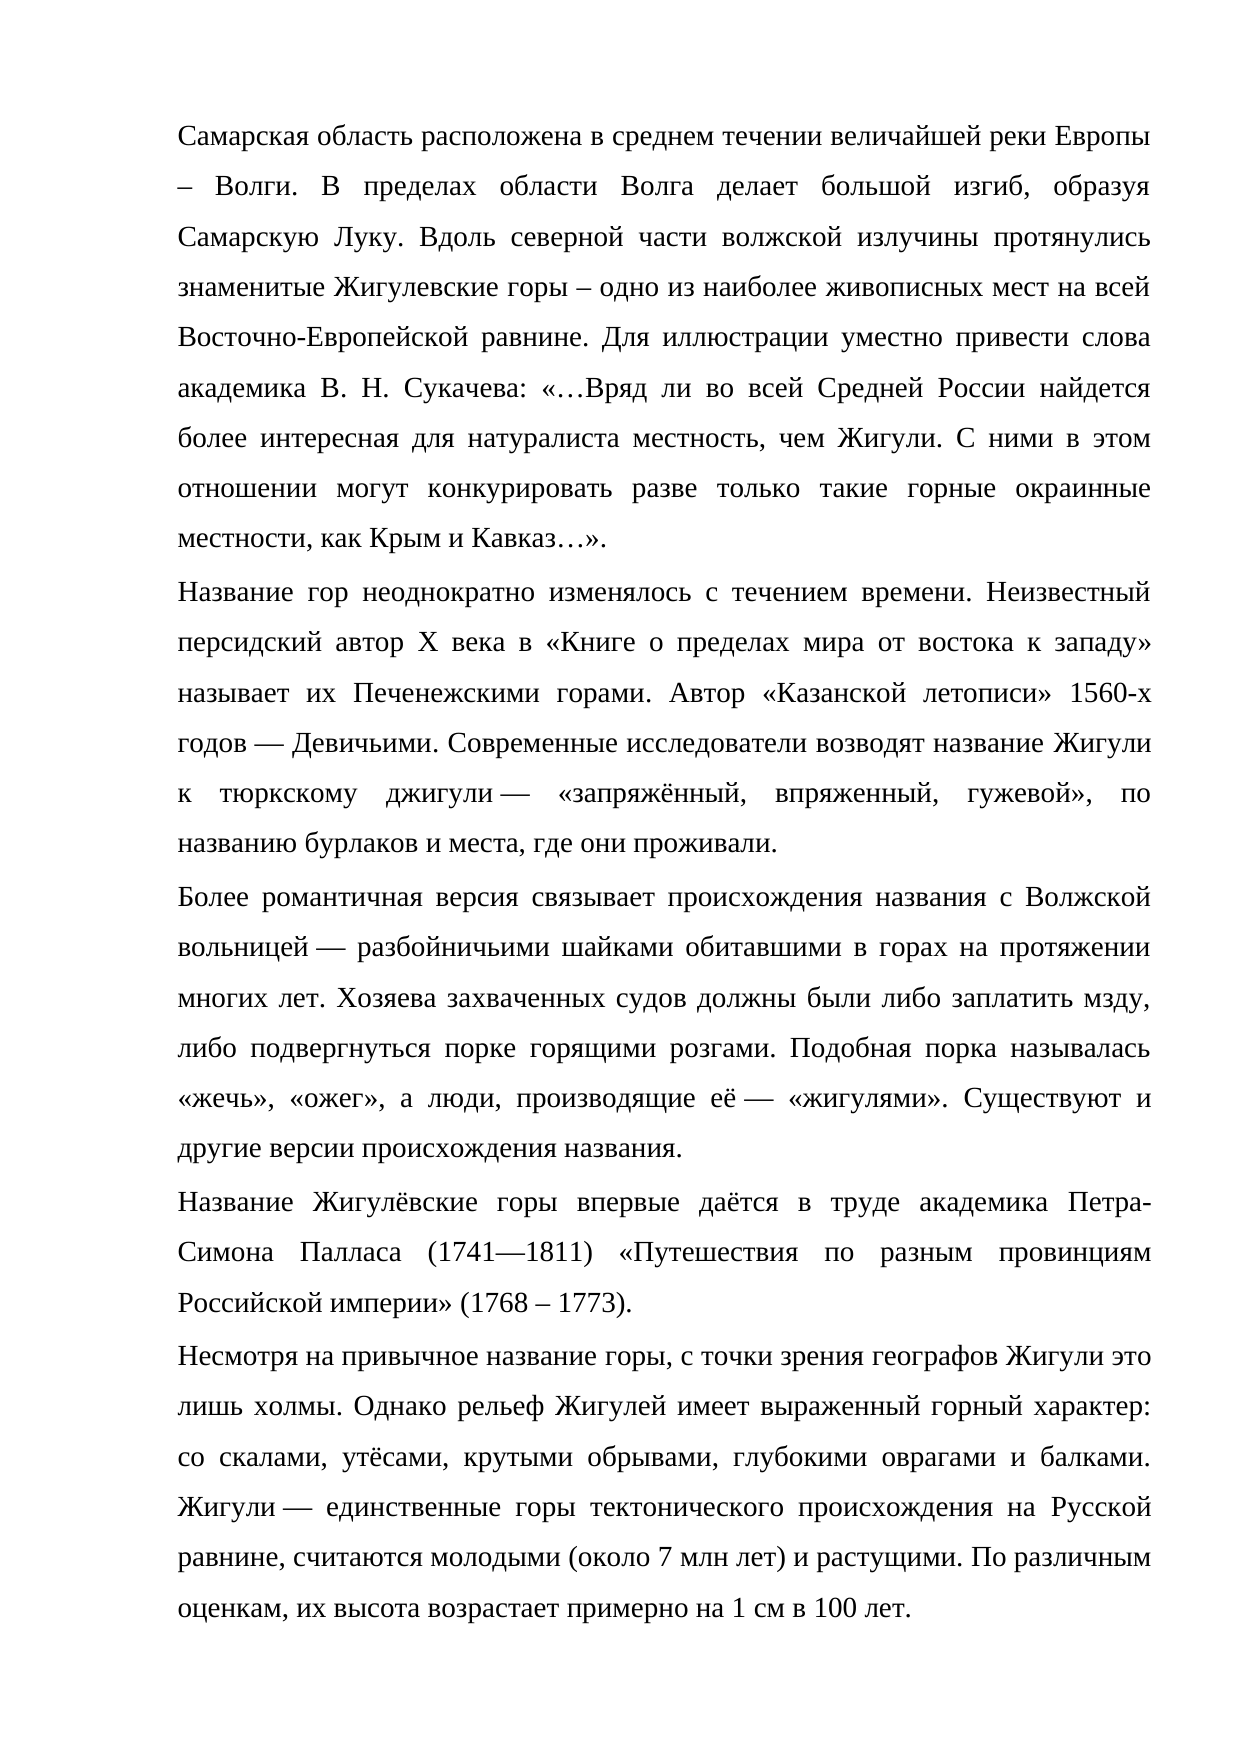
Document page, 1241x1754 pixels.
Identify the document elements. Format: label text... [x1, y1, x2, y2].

text Название Жигулёвские горы впервые даётся в труде академика Петра-Симона Палласа (1741—1811) «Путешествия по разным провинциям Российской империи» (1768 – 1773). [177, 1184, 1152, 1318]
text Более романтичная версия связывает происхождения названия с Волжской вольницей — разбойничьими шайками обитавшими в горах на протяжении многих лет. Хозяева захваченных судов должны были либо заплатить мзду, либо подвергнуться порке горящими розгами. Подобная порка называлась «жечь», «ожег», а люди, производящие её — «жигулями». Существуют и другие версии происхождения названия. [177, 879, 1152, 1164]
text Несмотря на привычное название горы, с точки зрения географов Жигули это лишь холмы. Однако рельеф Жигулей имеет выраженный горный характер: со скалами, утёсами, крутыми обрывами, глубокими оврагами и балками. Жигули — единственные горы тектонического происхождения на Русской равнине, считаются молодыми (около 7 млн лет) и растущими. По различным оценкам, их высота возрастает примерно на 1 см в 100 лет. [177, 1338, 1152, 1623]
text Самарская область расположена в среднем течении величайшей реки Европы – Волги. В пределах области Волга делает большой изгиб, образуя Самарскую Луку. Вдоль северной части волжской излучины протянулись знаменитые Жигулевские горы – одно из наиболее живописных мест на всей Восточно-Европейской равнине. Для иллюстрации уместно привести слова академика В. Н. Сукачева: «…Вряд ли во всей Средней России найдется более интересная для натуралиста местность, чем Жигули. С ними в этом отношении могут конкурировать разве только такие горные окраинные местности, как Крым и Кавказ…». [177, 118, 1152, 554]
text Название гор неоднократно изменялось с течением времени. Неизвестный персидский автор X века в «Книге о пределах мира от востока к западу» называет их Печенежскими горами. Автор «Казанской летописи» 1560-х годов — Девичьими. Современные исследователи возводят название Жигули к тюркскому джигули — «запряжённый, впряженный, гужевой», по названию бурлаков и места, где они проживали. [177, 574, 1152, 859]
